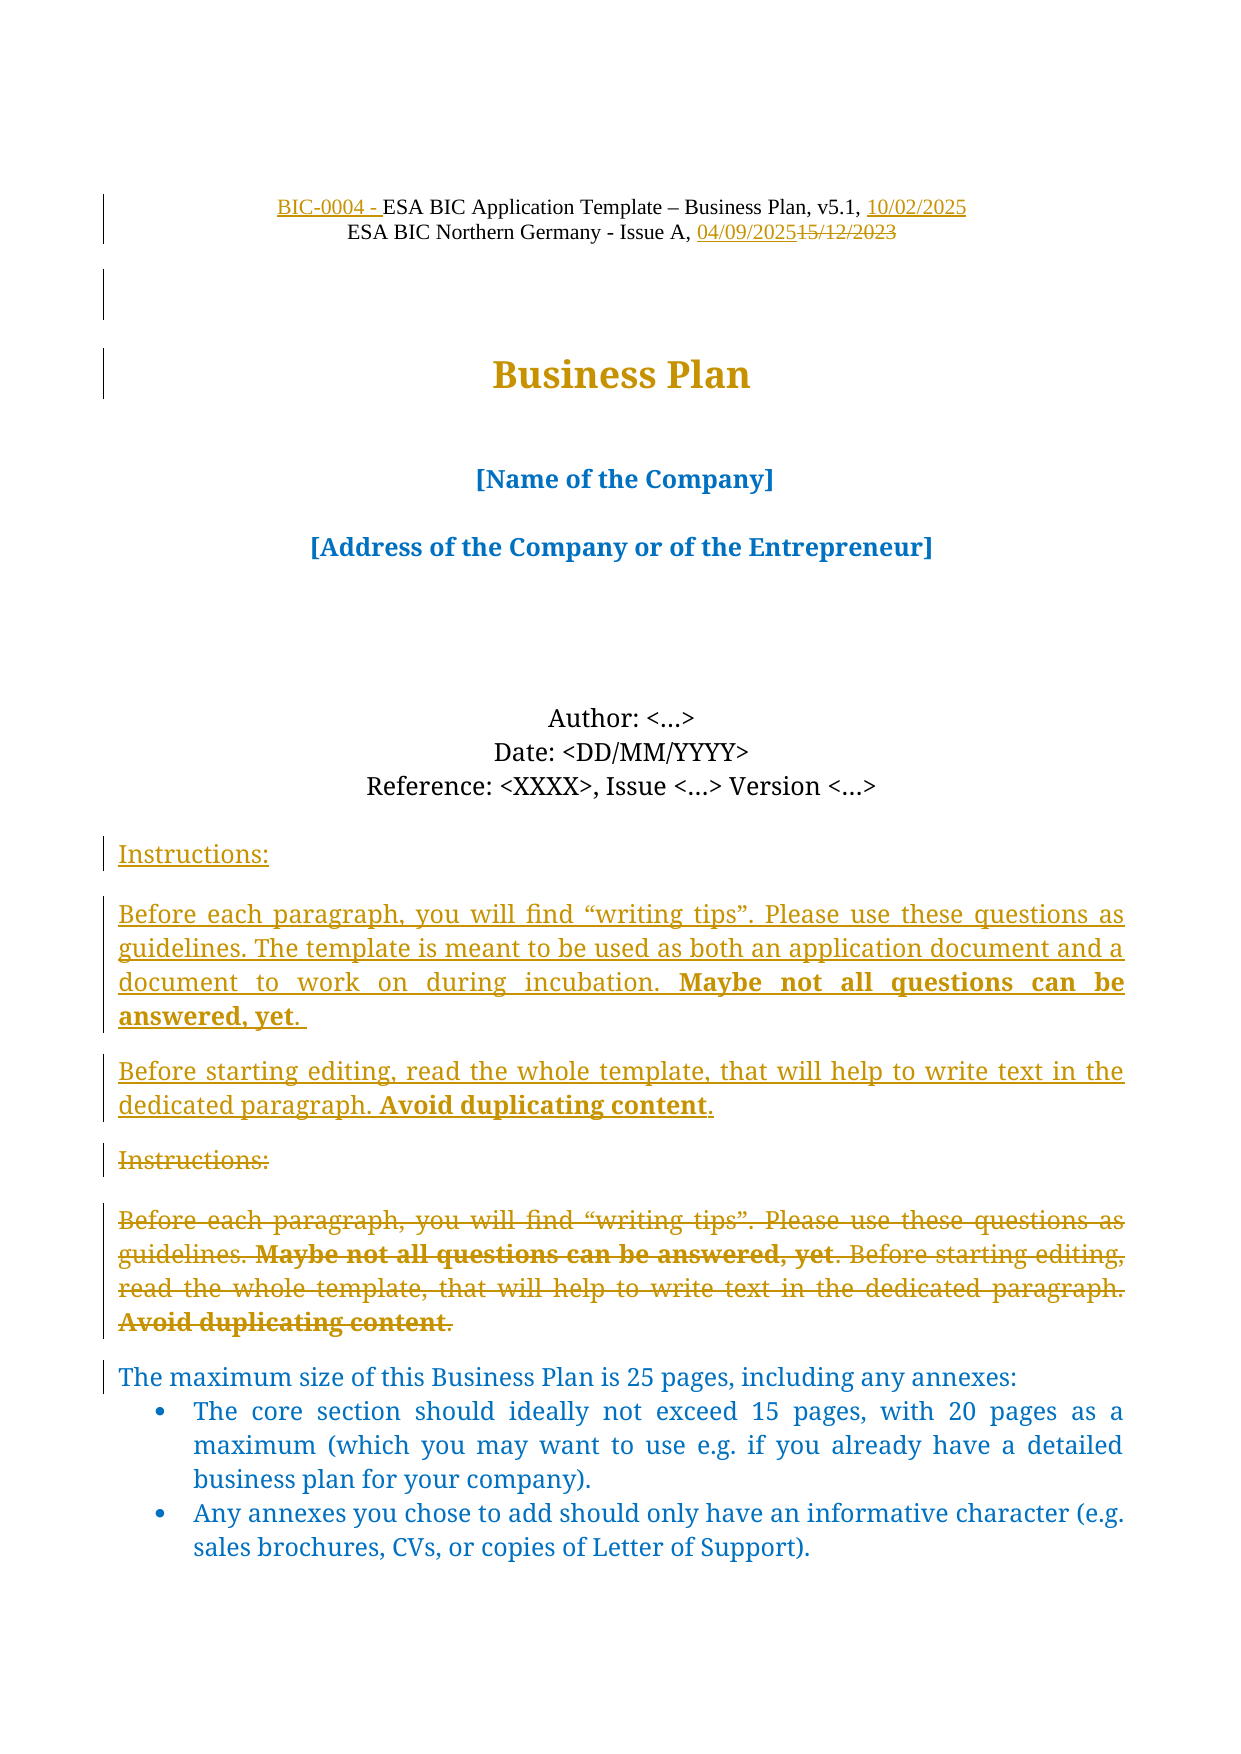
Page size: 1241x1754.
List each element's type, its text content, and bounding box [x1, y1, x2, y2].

text ESA BIC Application Template – Business Plan, v5.1, [118, 194, 1125, 219]
text [Name of the Company] [118, 462, 1125, 496]
text The maximum size of this Business Plan is 25 pages, including any annexes: [118, 1359, 1125, 1394]
text ESA BIC Northern Germany - Issue A, [118, 219, 1125, 244]
text [Address of the Company or of the Entrepreneur] [118, 530, 1125, 564]
list Any annexes you chose to add should only have an informative character (e.g. sales brochures, CVs, or copies of Letter of Support). [156, 1496, 1125, 1564]
text Author: <…> [118, 700, 1125, 734]
text Business Plan [118, 348, 1125, 399]
list The core section should ideally not exceed 15 pages, with 20 pages as a maximum (which you may want to use e.g. if you already have a detailed business plan for your company). [156, 1394, 1125, 1496]
text Date: <DD/MM/YYYY> [118, 734, 1125, 768]
text Reference: <XXXX>, Issue <…> Version <…> [118, 768, 1125, 802]
